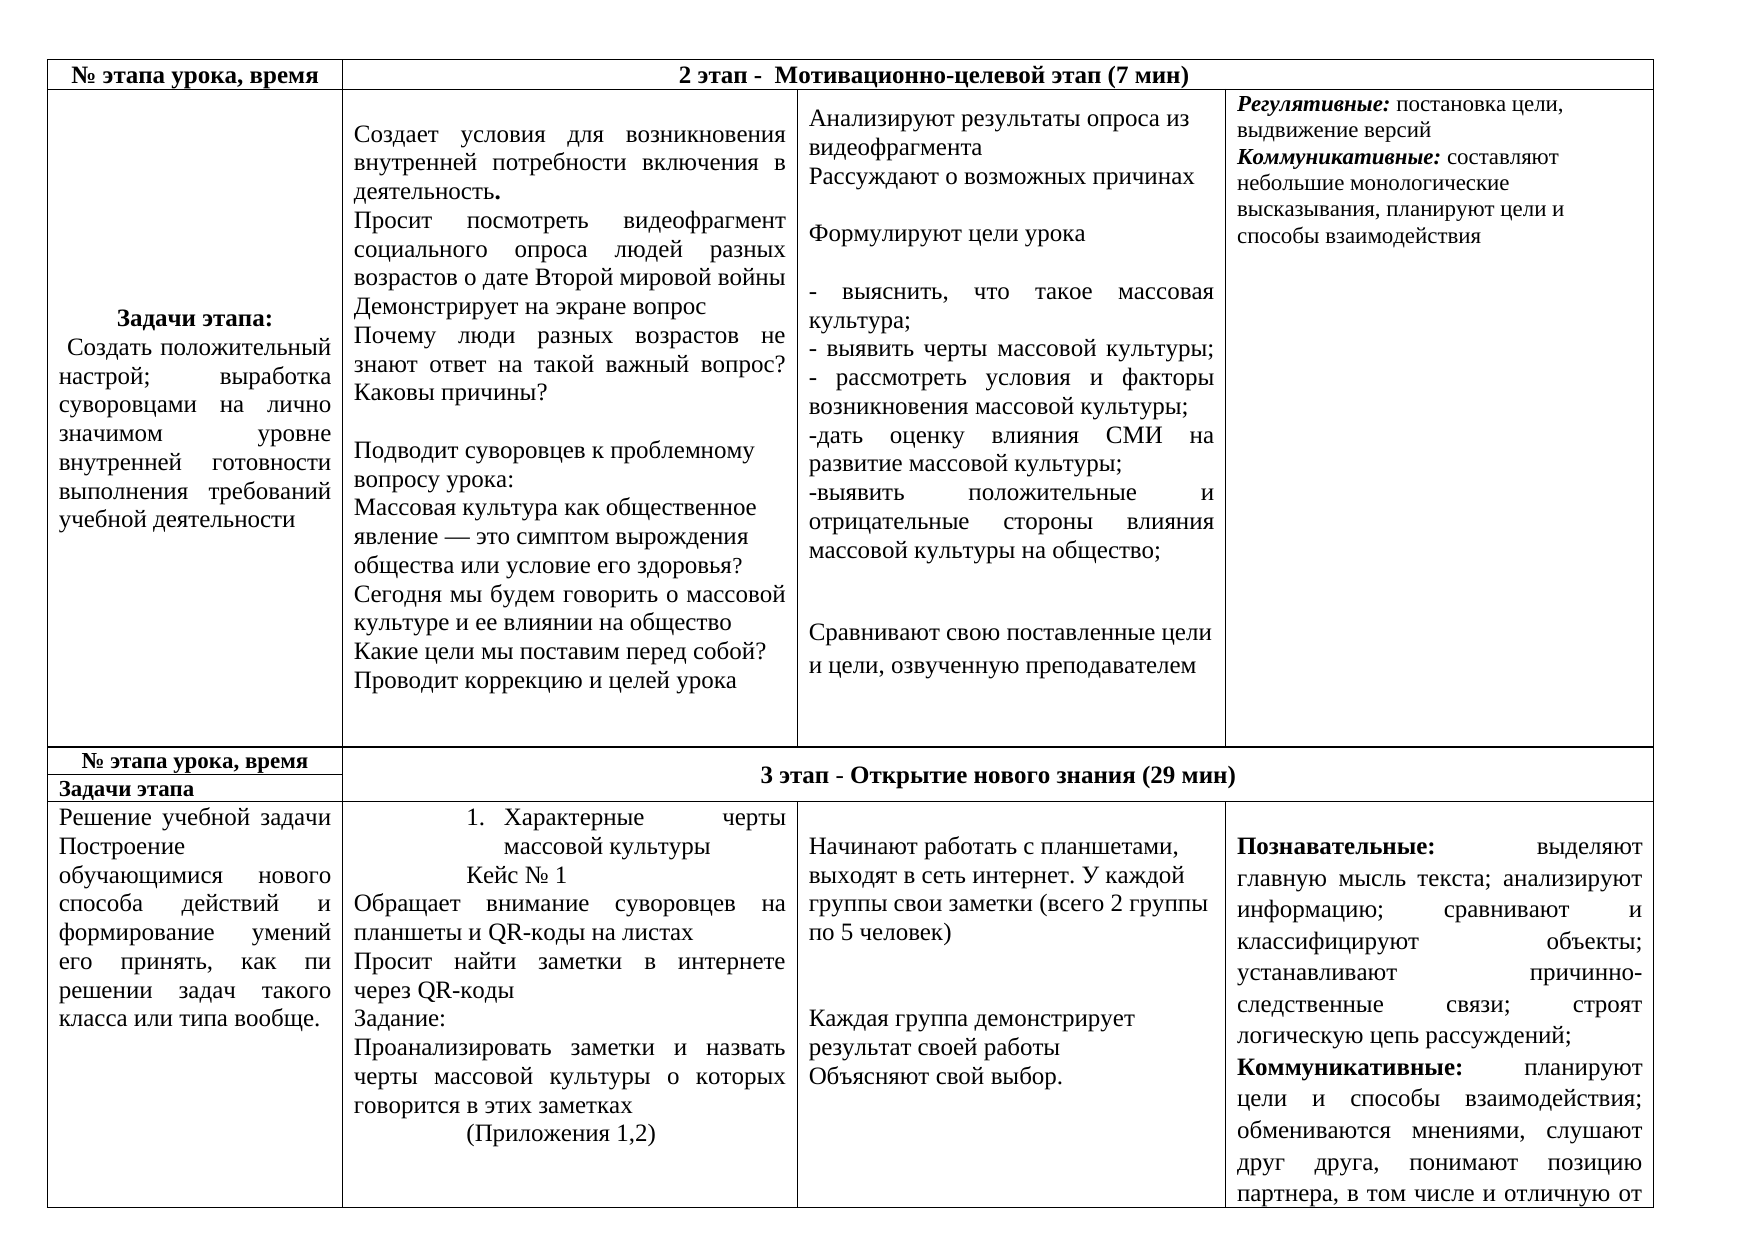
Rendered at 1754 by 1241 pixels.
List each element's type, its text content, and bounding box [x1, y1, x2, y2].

table_cell 2 этап - Мотивационно-целевой этап (7 мин) [343, 60, 1653, 89]
table_cell Регулятивные: постановка цели, выдвижение версий Коммуникативные: составляют небольшие монологические высказывания, планируют цели и способы взаимодействия [1226, 90, 1653, 746]
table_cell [48, 802, 342, 1207]
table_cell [343, 802, 797, 1207]
table_cell 3 этап - Открытие нового знания (29 мин) [343, 748, 1653, 801]
table_cell Анализируют результаты опроса из видеофрагмента Рассуждают о возможных причинах Формулируют цели урока - выяснить, что такое массовая культура; - выявить черты массовой культуры; - рассмотреть условия и факторы возникновения массовой культуры; -дать оценку влияния СМИ на развитие массовой культуры; -выявить положительные и отрицательные стороны влияния массовой культуры на общество; Сравнивают свою поставленные цели и цели, озвученную преподавателем [798, 90, 1225, 746]
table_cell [798, 802, 1225, 1207]
table_cell Задачи этапа [48, 775, 342, 801]
table_cell Задачи этапа: Создать положительный настрой; выработка суворовцами на лично значимом уровне внутренней готовности выполнения требований учебной деятельности [48, 90, 342, 746]
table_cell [1226, 802, 1653, 1207]
table_cell № этапа урока, время [48, 748, 342, 774]
table_cell № этапа урока, время [48, 60, 342, 89]
table_cell Создает условия для возникновения внутренней потребности включения в деятельность. Просит посмотреть видеофрагмент социального опроса людей разных возрастов о дате Второй мировой войны Демонстрирует на экране вопрос Почему люди разных возрастов не знают ответ на такой важный вопрос? Каковы причины? Подводит суворовцев к проблемному вопросу урока: Массовая культура как общественное явление — это симптом вырождения общества или условие его здоровья? Сегодня мы будем говорить о массовой культуре и ее влиянии на общество Какие цели мы поставим перед собой? Проводит коррекцию и целей урока [343, 90, 797, 746]
